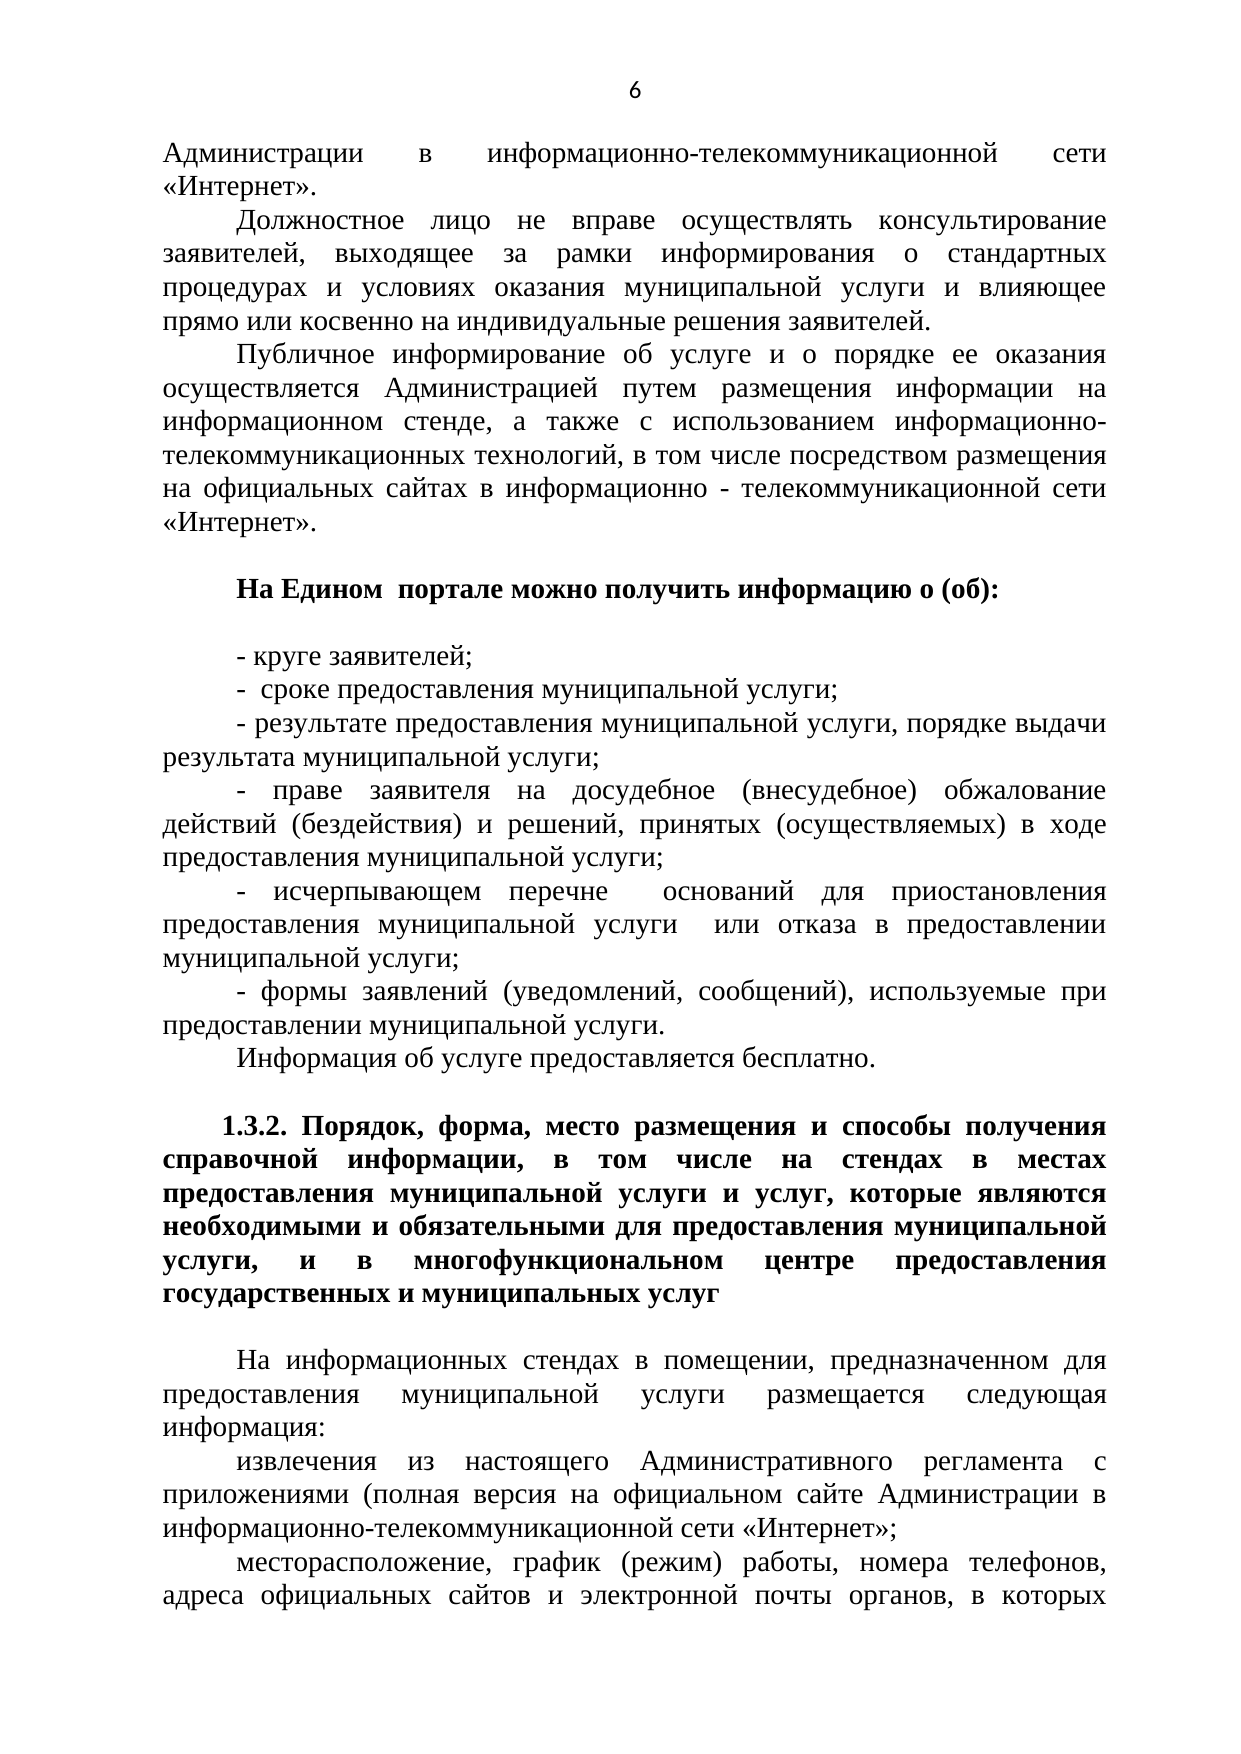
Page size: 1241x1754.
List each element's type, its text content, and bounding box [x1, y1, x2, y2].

text Должностное лицо не вправе осуществлять консультирование заявителей, выходящее за рамки информирования о стандартных процедурах и условиях оказания муниципальной услуги и влияющее прямо или косвенно на индивидуальные решения заявителей. [162, 202, 1107, 336]
text извлечения из настоящего Административного регламента с приложениями (полная версия на официальном сайте Администрации в информационно-телекоммуникационной сети «Интернет»; [162, 1443, 1107, 1544]
text На информационных стендах в помещении, предназначенном для предоставления муниципальной услуги размещается следующая информация: [162, 1342, 1107, 1443]
text - результате предоставления муниципальной услуги, порядке выдачи результата муниципальной услуги; [162, 705, 1107, 772]
text Публичное информирование об услуге и о порядке ее оказания осуществляется Администрацией путем размещения информации на информационном стенде, а также с использованием информационно-телекоммуникационных технологий, в том числе посредством размещения на официальных сайтах в информационно - телекоммуникационной сети «Интернет». [162, 336, 1107, 537]
text На Едином портале можно получить информацию о (об): [162, 571, 1107, 604]
text Информация об услуге предоставляется бесплатно. [162, 1041, 1107, 1074]
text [162, 1544, 1107, 1611]
text - сроке предоставления муниципальной услуги; [162, 672, 1107, 705]
text - формы заявлений (уведомлений, сообщений), используемые при предоставлении муниципальной услуги. [162, 973, 1107, 1041]
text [162, 135, 1107, 202]
text - праве заявителя на досудебное (внесудебное) обжалование действий (бездействия) и решений, принятых (осуществляемых) в ходе предоставления муниципальной услуги; [162, 772, 1107, 873]
text - исчерпывающем перечне оснований для приостановления предоставления муниципальной услуги или отказа в предоставлении муниципальной услуги; [162, 873, 1107, 973]
text 1.3.2. Порядок, форма, место размещения и способы получения справочной информации, в том числе на стендах в местах предоставления муниципальной услуги и услуг, которые являются необходимыми и обязательными для предоставления муниципальной услуги, и в многофункциональном центре предоставления государственных и муниципальных услуг [162, 1108, 1107, 1309]
text - круге заявителей; [162, 638, 1107, 672]
